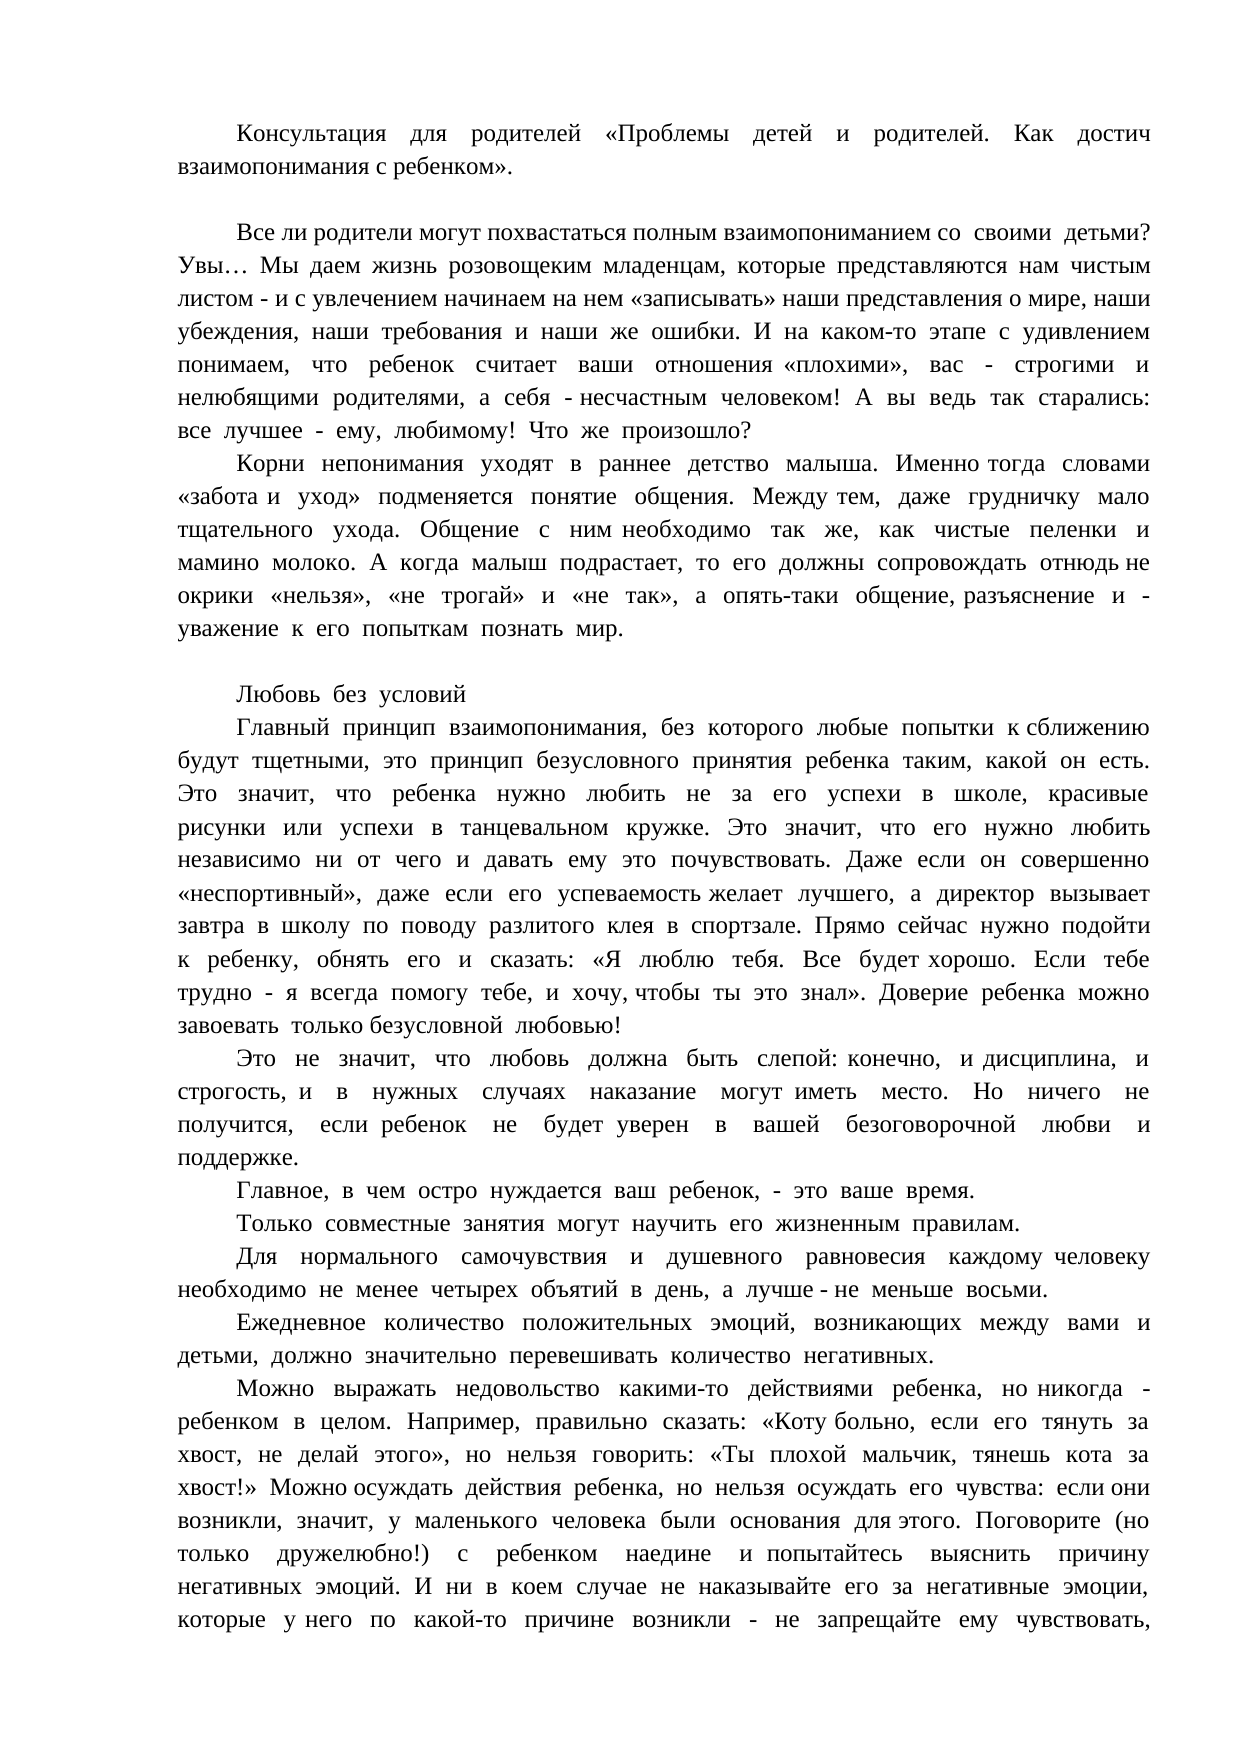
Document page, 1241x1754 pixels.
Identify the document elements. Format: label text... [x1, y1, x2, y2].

text Все ли родители могут похвастаться полным взаимопониманием со своими детьми? Увы… Мы даем жизнь розовощеким младенцам, которые представляются нам чистым листом - и с увлечением начинаем на нем «записывать» наши представления о мире, наши убеждения, наши требования и наши же ошибки. И на каком-то этапе с удивлением понимаем, что ребенок считает ваши отношения «плохими», вас - строгими и нелюбящими родителями, а себя - несчастным человеком! А вы ведь так старались: все лучшее - ему, любимому! Что же произошло? [177, 217, 1152, 444]
text Только совместные занятия могут научить его жизненным правилам. [177, 1208, 1152, 1237]
text Консультация для родителей «Проблемы детей и родителей. Как достич взаимопонимания с ребенком». [177, 118, 1152, 180]
text Главный принцип взаимопонимания, без которого любые попытки к сближению будут тщетными, это принцип безусловного принятия ребенка таким, какой он есть. Это значит, что ребенка нужно любить не за его успехи в школе, красивые рисунки или успехи в танцевальном кружке. Это значит, что его нужно любить независимо ни от чего и давать ему это почувствовать. Даже если он совершенно «неспортивный», даже если его успеваемость желает лучшего, а директор вызывает завтра в школу по поводу разлитого клея в спортзале. Прямо сейчас нужно подойти к ребенку, обнять его и сказать: «Я люблю тебя. Все будет хорошо. Если тебе трудно - я всегда помогу тебе, и хочу, чтобы ты это знал». Доверие ребенка можно завоевать только безусловной любовью! [177, 712, 1152, 1038]
text Это не значит, что любовь должна быть слепой: конечно, и дисциплина, и строгость, и в нужных случаях наказание могут иметь место. Но ничего не получится, если ребенок не будет уверен в вашей безоговорочной любви и поддержке. [177, 1043, 1152, 1171]
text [177, 1373, 1152, 1633]
text Для нормального самочувствия и душевного равновесия каждому человеку необходимо не менее четырех объятий в день, а лучше - не меньше восьми. [177, 1241, 1152, 1303]
text Корни непонимания уходят в раннее детство малыша. Именно тогда словами «забота и уход» подменяется понятие общения. Между тем, даже грудничку мало тщательного ухода. Общение с ним необходимо так же, как чистые пеленки и мамино молоко. А когда малыш подрастает, то его должны сопровождать отнюдь не окрики «нельзя», «не трогай» и «не так», а опять-таки общение, разъяснение и - уважение к его попыткам познать мир. [177, 448, 1152, 642]
text Ежедневное количество положительных эмоций, возникающих между вами и детьми, должно значительно перевешивать количество негативных. [177, 1307, 1152, 1369]
text Любовь без условий [177, 679, 1152, 708]
text Главное, в чем остро нуждается ваш ребенок, - это ваше время. [177, 1175, 1152, 1203]
